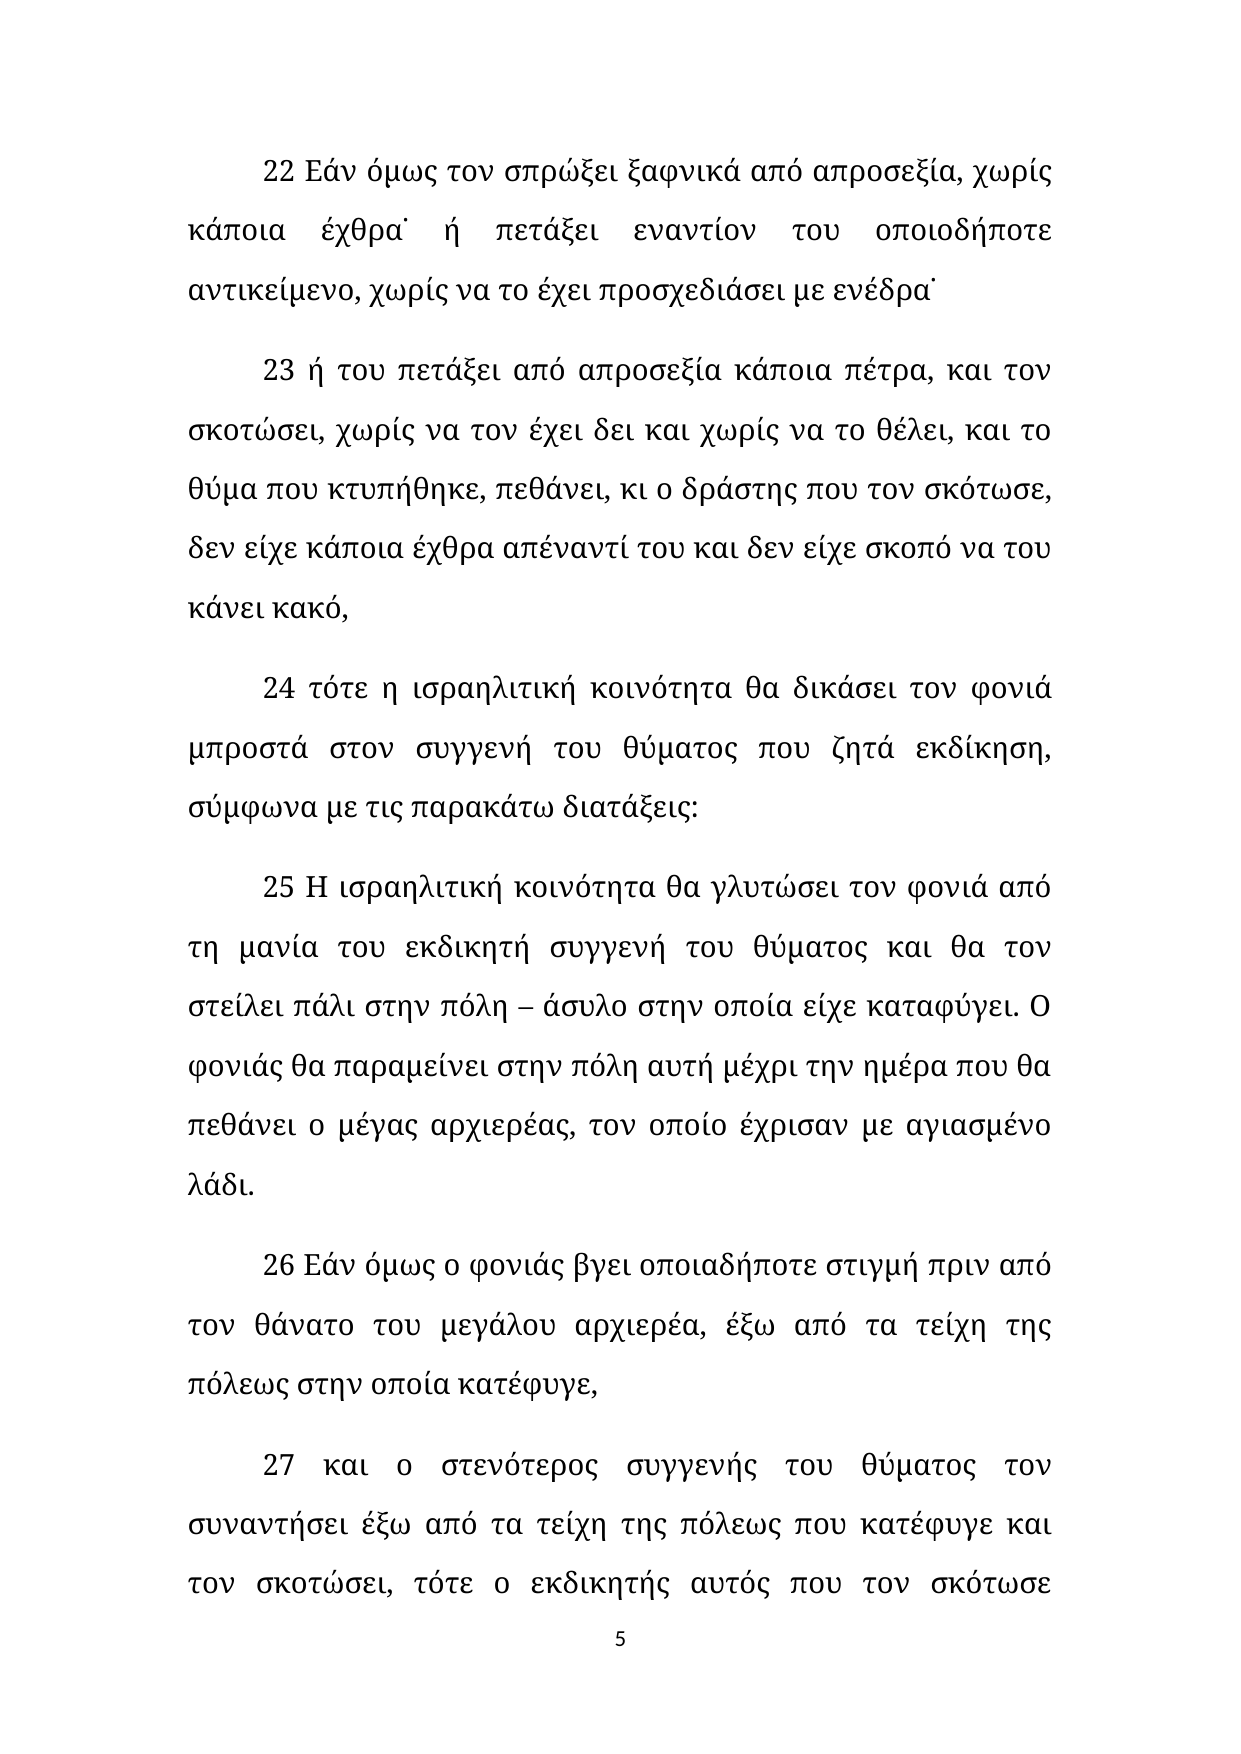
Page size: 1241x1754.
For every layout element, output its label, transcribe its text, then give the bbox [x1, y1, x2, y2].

text 24 τότε η ισραηλιτική κοινότητα θα δικάσει τον φονιά μπροστά στον συγγενή του θύματος που ζητά εκδίκηση, σύμφωνα με τις παρακάτω διατάξεις: [187, 667, 1053, 826]
text 25 Η ισραηλιτική κοινότητα θα γλυτώσει τον φονιά από τη μανία του εκδικητή συγγενή του θύματος και θα τον στείλει πάλι στην πόλη – άσυλο στην οποία είχε καταφύγει. Ο φονιάς θα παραμείνει στην πόλη αυτή μέχρι την ημέρα που θα πεθάνει ο μέγας αρχιερέας, τον οποίο έχρισαν με αγιασμένο λάδι. [187, 867, 1053, 1204]
text 23 ή του πετάξει από απροσεξία κάποια πέτρα, και τον σκοτώσει, χωρίς να τον έχει δει και χωρίς να το θέλει, και το θύμα που κτυπήθηκε, πεθάνει, κι ο δράστης που τον σκότωσε, δεν είχε κάποια έχθρα απέναντί του και δεν είχε σκοπό να του κάνει κακό, [187, 349, 1053, 627]
text 22 Εάν όμως τον σπρώξει ξαφνικά από απροσεξία, χωρίς κάποια έχθρα˙ ή πετάξει εναντίον του οποιοδήποτε αντικείμενο, χωρίς να το έχει προσχεδιάσει με ενέδρα˙ [187, 150, 1053, 309]
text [187, 1444, 1053, 1602]
text 26 Εάν όμως ο φονιάς βγει οποιαδήποτε στιγμή πριν από τον θάνατο του μεγάλου αρχιερέα, έξω από τα τείχη της πόλεως στην οποία κατέφυγε, [187, 1244, 1053, 1403]
